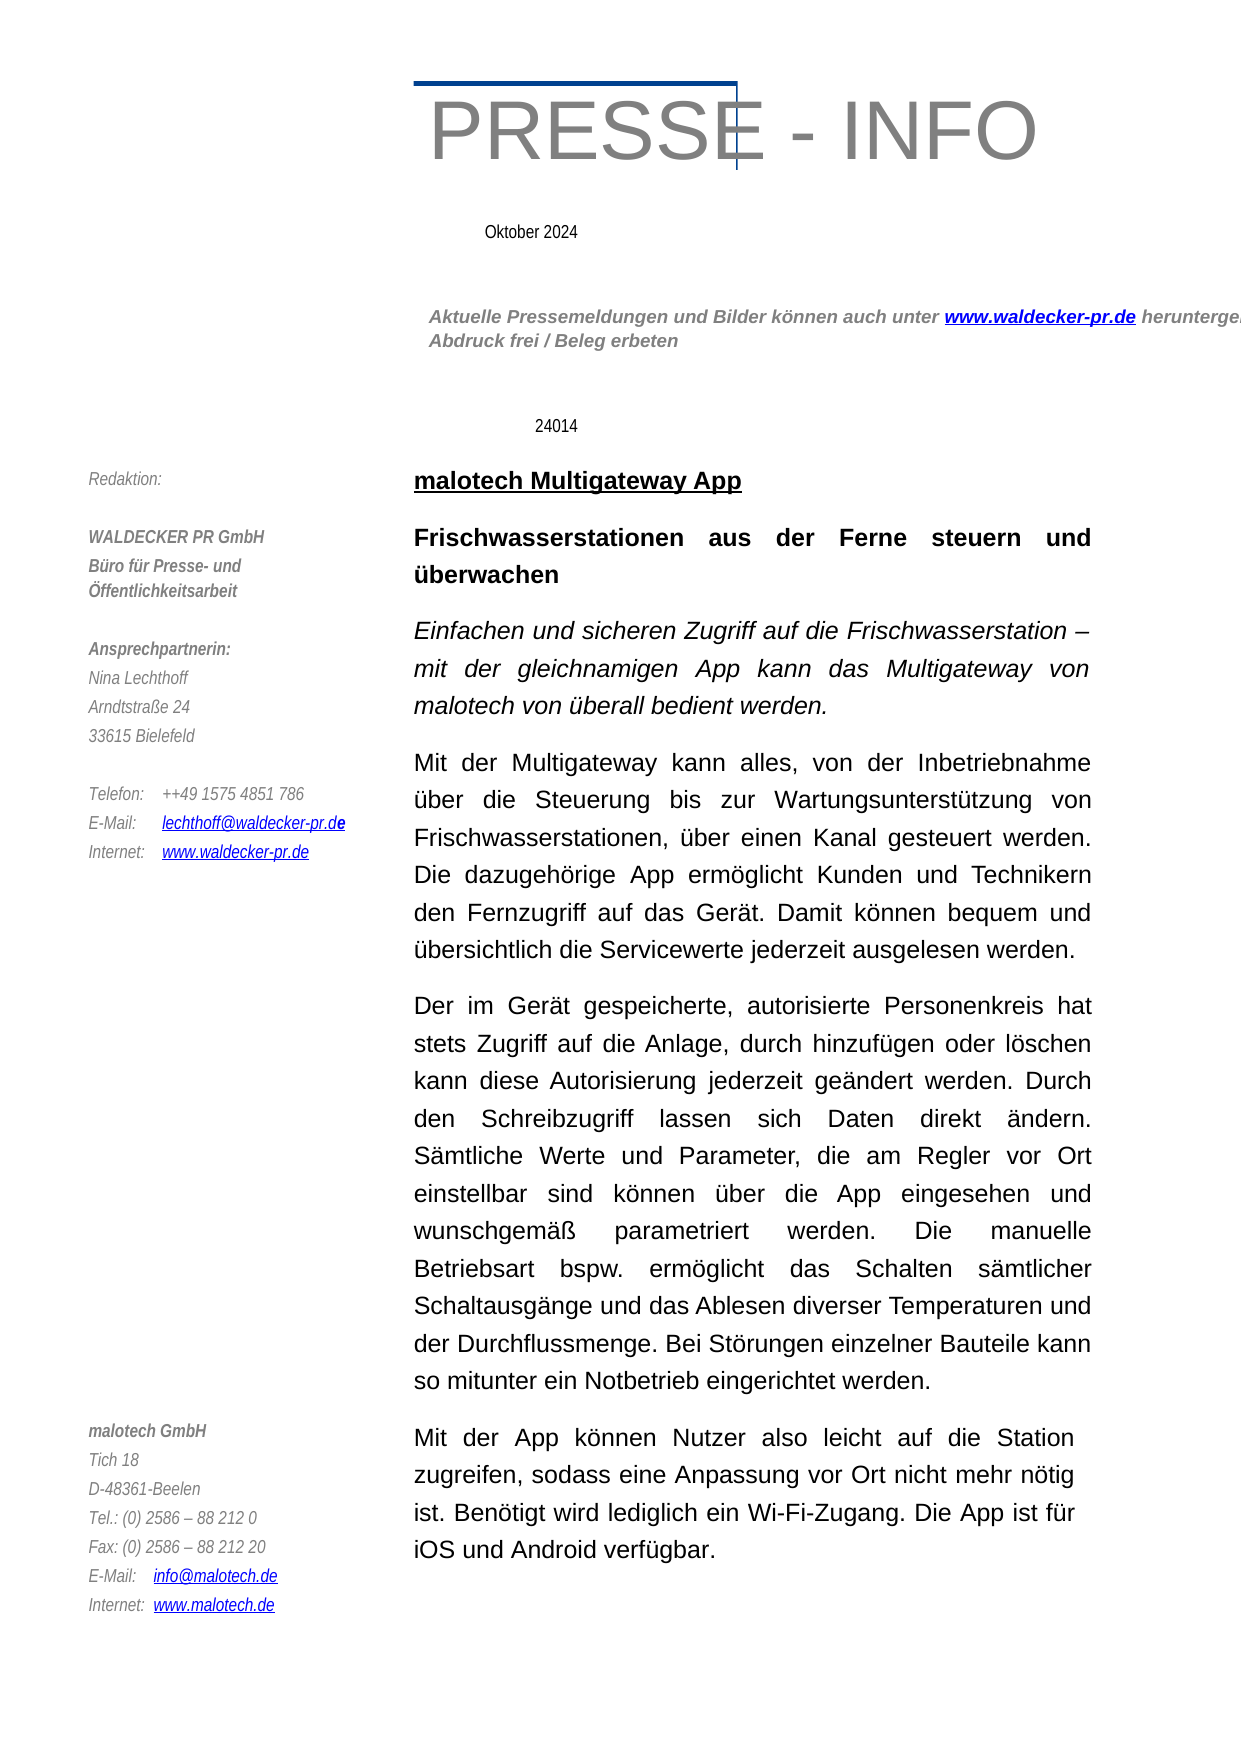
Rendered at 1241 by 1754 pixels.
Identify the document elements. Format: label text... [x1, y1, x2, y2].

text Der im Gerät gespeicherte, autorisierte Personenkreis hat stets Zugriff auf die Anlage, durch hinzufügen oder löschen kann diese Autorisierung jederzeit geändert werden. Durch den Schreibzugriff lassen sich Daten direkt ändern. Sämtliche Werte und Parameter, die am Regler vor Ort einstellbar sind können über die App eingesehen und wunschgemäß parametriert werden. Die manuelle Betriebsart bspw. ermöglicht das Schalten sämtlicher Schaltausgänge und das Ablesen diverser Temperaturen und der Durchflussmenge. Bei Störungen einzelner Bauteile kann so mitunter ein Notbetrieb eingerichtet werden. [413, 985, 1093, 1397]
text Einfachen und sicheren Zugriff auf die Frischwasserstation – mit der gleichnamigen App kann das Multigateway von malotech von überall bedient werden. [413, 610, 1093, 722]
text Mit der App können Nutzer also leicht auf die Station zugreifen, sodass eine Anpassung vor Ort nicht mehr nötig ist. Benötigt wird lediglich ein Wi-Fi-Zugang. Die App ist für iOS und Android verfügbar. [413, 1416, 1076, 1566]
picture [413, 81, 738, 102]
text malotech Multigateway App [413, 460, 1093, 497]
text Mit der Multigateway kann alles, von der Inbetriebnahme über die Steuerung bis zur Wartungsunterstützung von Frischwasserstationen, über einen Kanal gesteuert werden. Die dazugehörige App ermöglicht Kunden und Technikern den Fernzugriff auf das Gerät. Damit können bequem und übersichtlich die Servicewerte jederzeit ausgelesen werden. [413, 741, 1093, 966]
text Frischwasserstationen aus der Ferne steuern und überwachen [413, 516, 1093, 591]
